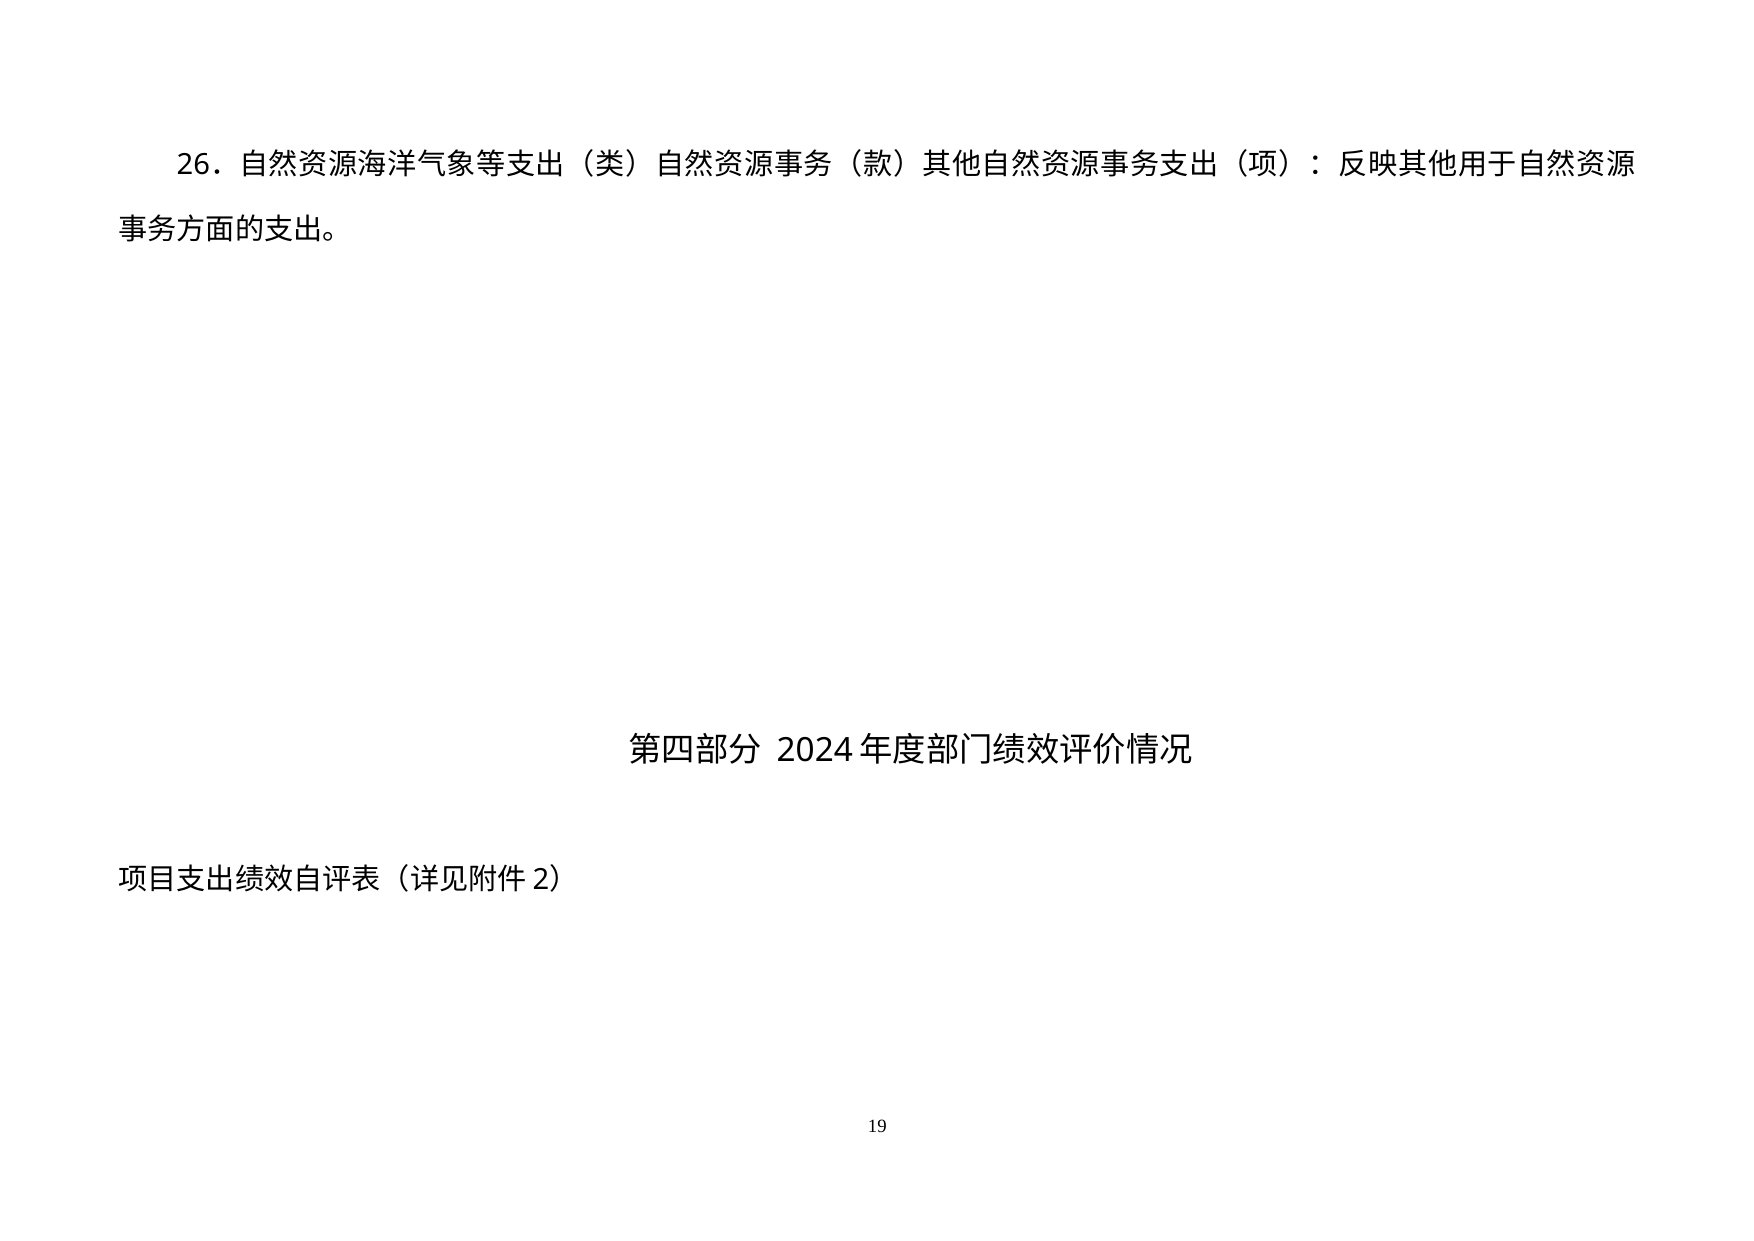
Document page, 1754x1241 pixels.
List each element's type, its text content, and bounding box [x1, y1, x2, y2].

list 自然资源海洋气象等支出（类）自然资源事务（款）其他自然资源事务支出（项）：反映其他用于自然资源事务方面的支出。 [118, 129, 1636, 259]
text 第四部分 2024年度部门绩效评价情况 [118, 714, 1636, 779]
list 项目支出绩效自评表（详见附件2） [118, 844, 1636, 909]
